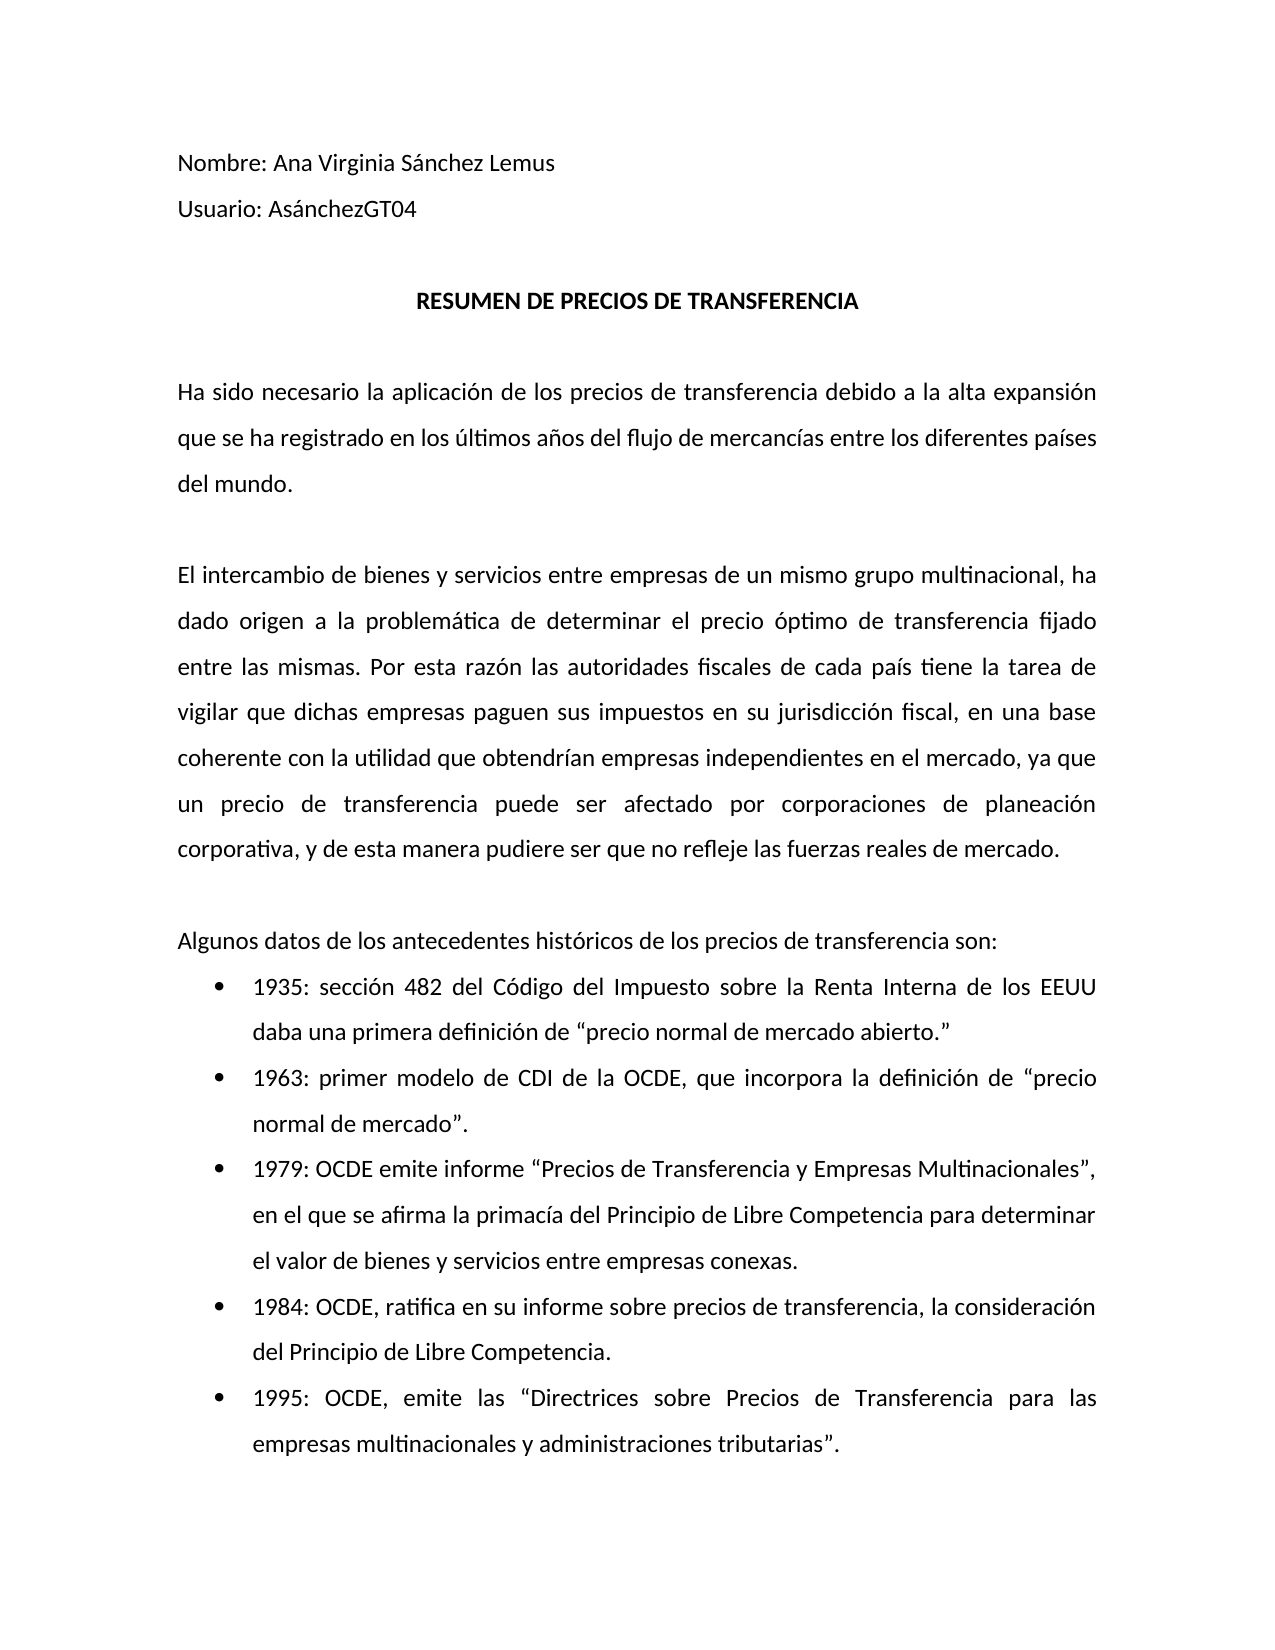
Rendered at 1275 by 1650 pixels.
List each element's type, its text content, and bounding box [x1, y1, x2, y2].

text Usuario: AsánchezGT04 [177, 193, 1098, 224]
text El intercambio de bienes y servicios entre empresas de un mismo grupo multinacional, ha dado origen a la problemática de determinar el precio óptimo de transferencia fijado entre las mismas. Por esta razón las autoridades fiscales de cada país tiene la tarea de vigilar que dichas empresas paguen sus impuestos en su jurisdicción fiscal, en una base coherente con la utilidad que obtendrían empresas independientes en el mercado, ya que un precio de transferencia puede ser afectado por corporaciones de planeación corporativa, y de esta manera pudiere ser que no refleje las fuerzas reales de mercado. [177, 559, 1098, 864]
list 1979: OCDE emite informe “Precios de Transferencia y Empresas Multinacionales”, en el que se afirma la primacía del Principio de Libre Competencia para determinar el valor de bienes y servicios entre empresas conexas. [215, 1154, 1098, 1276]
list 1984: OCDE, ratifica en su informe sobre precios de transferencia, la consideración del Principio de Libre Competencia. [215, 1291, 1098, 1367]
text Nombre: Ana Virginia Sánchez Lemus [177, 148, 1098, 178]
list 1995: OCDE, emite las “Directrices sobre Precios de Transferencia para las empresas multinacionales y administraciones tributarias”. [215, 1382, 1098, 1458]
list 1963: primer modelo de CDI de la OCDE, que incorpora la definición de “precio normal de mercado”. [215, 1062, 1098, 1138]
text RESUMEN DE PRECIOS DE TRANSFERENCIA [177, 285, 1098, 315]
text Algunos datos de los antecedentes históricos de los precios de transferencia son: [177, 925, 1098, 956]
list 1935: sección 482 del Código del Impuesto sobre la Renta Interna de los EEUU daba una primera definición de “precio normal de mercado abierto.” [215, 971, 1098, 1047]
text Ha sido necesario la aplicación de los precios de transferencia debido a la alta expansión que se ha registrado en los últimos años del flujo de mercancías entre los diferentes países del mundo. [177, 376, 1098, 498]
